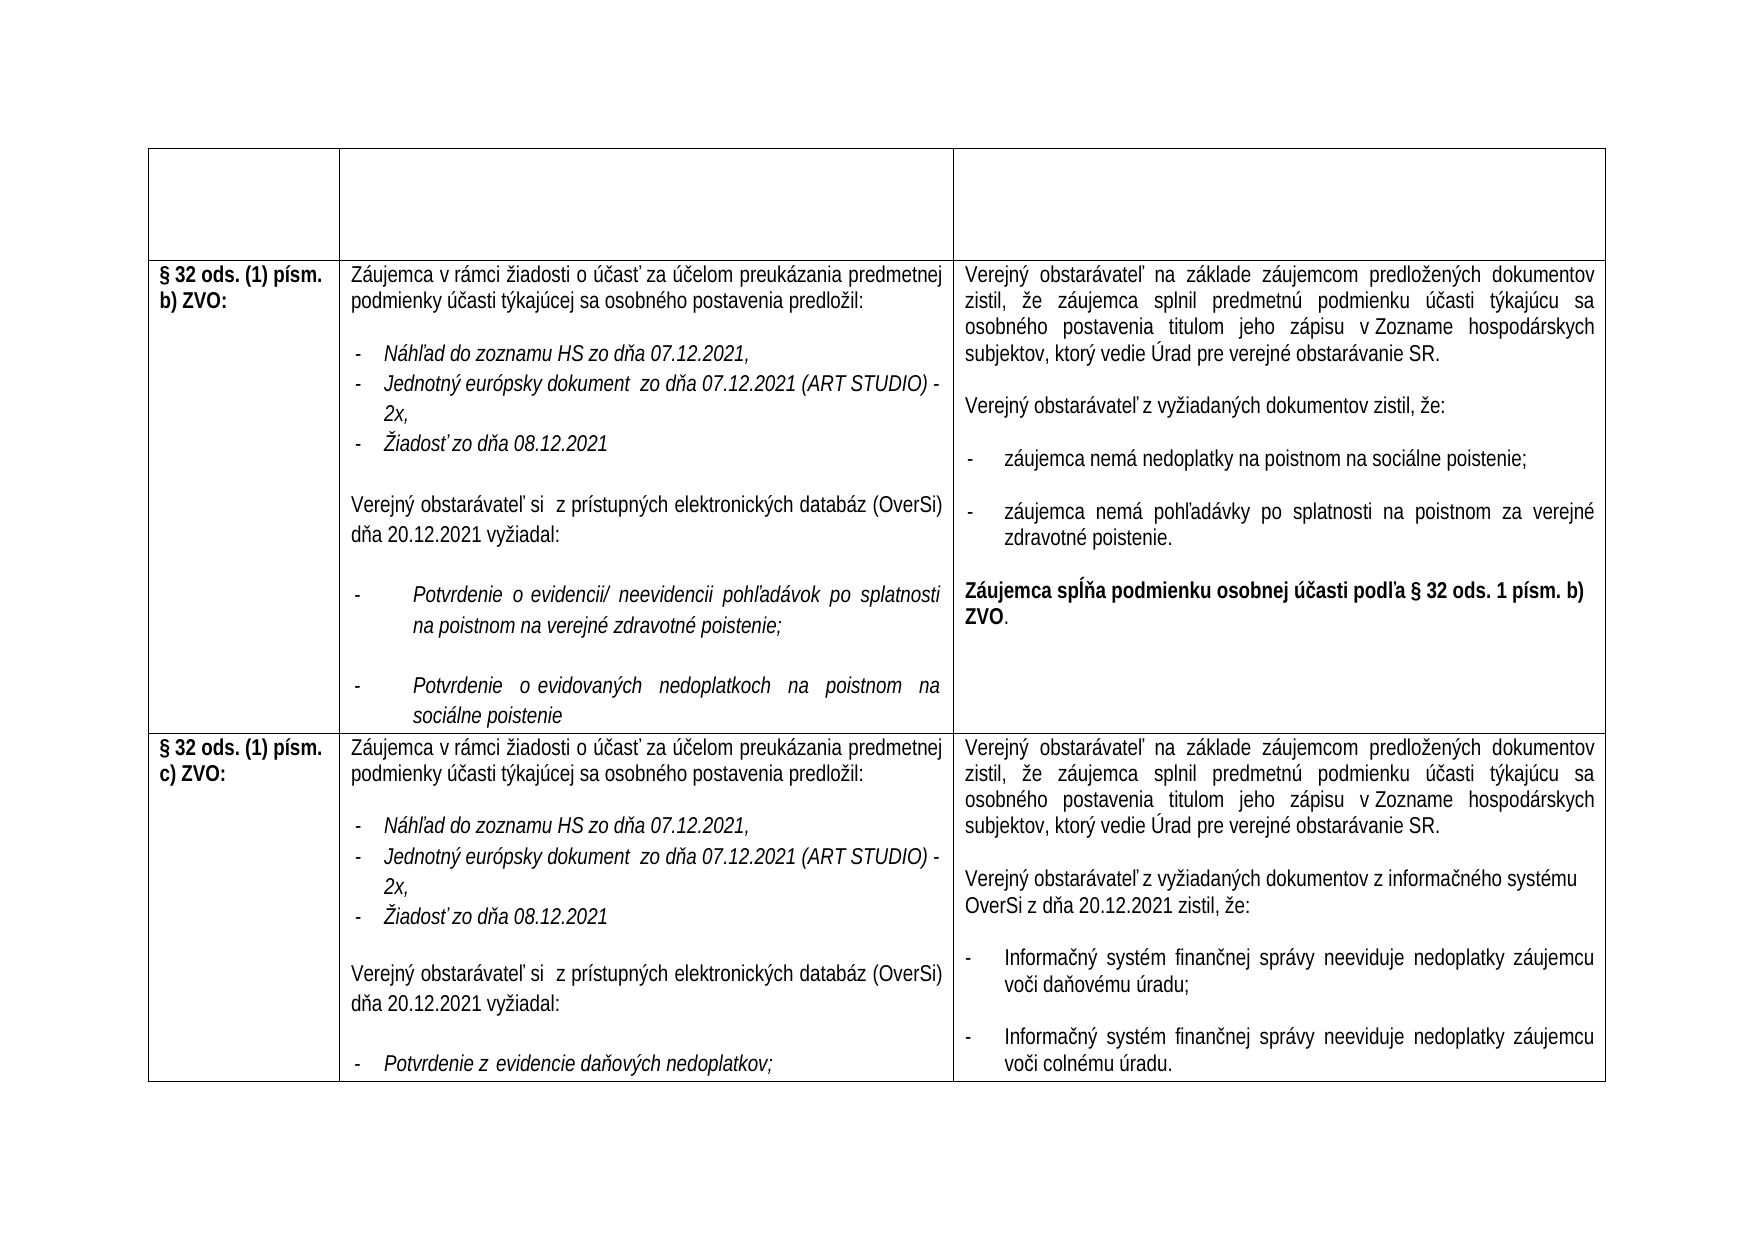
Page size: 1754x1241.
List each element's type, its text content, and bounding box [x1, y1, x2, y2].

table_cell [340, 734, 953, 1081]
table_cell § 32 ods. (1) písm. b) ZVO: [149, 261, 339, 732]
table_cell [954, 149, 1605, 259]
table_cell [149, 734, 339, 1081]
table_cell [149, 149, 339, 259]
table_cell Verejný obstarávateľ na základe záujemcom predložených dokumentov zistil, že záujemca splnil predmetnú podmienku účasti týkajúcu sa osobného postavenia titulom jeho zápisu v Zozname hospodárskych subjektov, ktorý vedie Úrad pre verejné obstarávanie SR. Verejný obstarávateľ z vyžiadaných dokumentov zistil, že: záujemca nemá nedoplatky na poistnom na sociálne poistenie; záujemca nemá pohľadávky po splatnosti na poistnom za verejné zdravotné poistenie. Záujemca spĺňa podmienku osobnej účasti podľa § 32 ods. 1 písm. b) ZVO. [954, 261, 1605, 732]
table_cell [340, 149, 953, 259]
table_cell Záujemca v rámci žiadosti o účasť za účelom preukázania predmetnej podmienky účasti týkajúcej sa osobného postavenia predložil: Náhľad do zoznamu HS zo dňa 07.12.2021, Jednotný európsky dokument zo dňa 07.12.2021 (ART STUDIO) -2x, Žiadosť zo dňa 08.12.2021 Verejný obstarávateľ si z prístupných elektronických databáz (OverSi) dňa 20.12.2021 vyžiadal: Potvrdenie o evidencii/ neevidencii pohľadávok po splatnosti na poistnom na verejné zdravotné poistenie; Potvrdenie o evidovaných nedoplatkoch na poistnom na sociálne poistenie [340, 261, 953, 732]
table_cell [954, 734, 1605, 1081]
